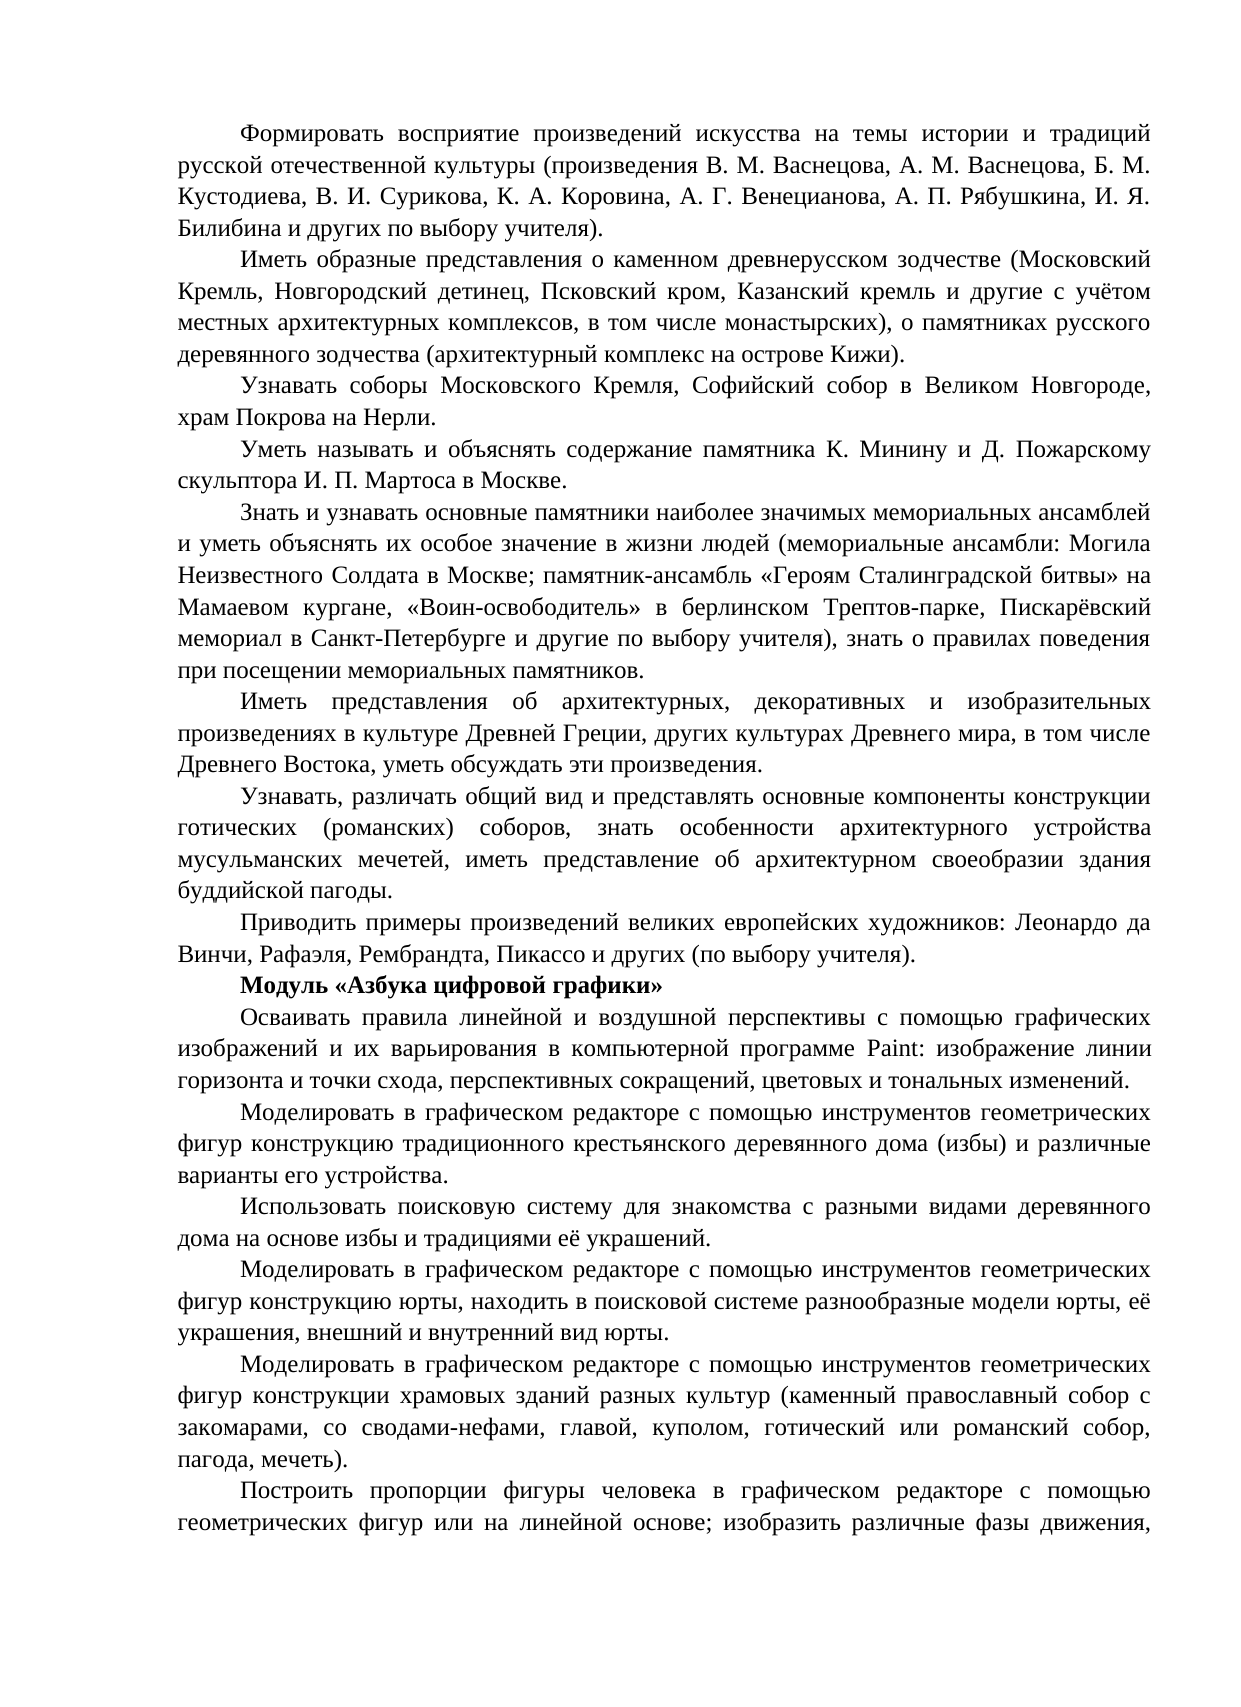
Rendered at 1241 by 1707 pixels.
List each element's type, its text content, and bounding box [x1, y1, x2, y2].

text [177, 1475, 1152, 1536]
text Моделировать в графическом редакторе с помощью инструментов геометрических фигур конструкцию традиционного крестьянского деревянного дома (избы) и различные варианты его устройства. [177, 1097, 1152, 1188]
text Приводить примеры произведений великих европейских художников: Леонардо да Винчи, Рафаэля, Рембрандта, Пикассо и других (по выбору учителя). [177, 907, 1152, 967]
text Модуль «Азбука цифровой графики» [177, 970, 1152, 999]
text Уметь называть и объяснять содержание памятника К. Минину и Д. Пожарскому скульптора И. П. Мартоса в Москве. [177, 434, 1152, 494]
text Моделировать в графическом редакторе с помощью инструментов геометрических фигур конструкцию юрты, находить в поисковой системе разнообразные модели юрты, её украшения, внешний и внутренний вид юрты. [177, 1254, 1152, 1346]
text Иметь представления об архитектурных, декоративных и изобразительных произведениях в культуре Древней Греции, других культурах Древнего мира, в том числе Древнего Востока, уметь обсуждать эти произведения. [177, 686, 1152, 778]
text Узнавать соборы Московского Кремля, Софийский собор в Великом Новгороде, храм Покрова на Нерли. [177, 371, 1152, 431]
text Знать и узнавать основные памятники наиболее значимых мемориальных ансамблей и уметь объяснять их особое значение в жизни людей (мемориальные ансамбли: Могила Неизвестного Солдата в Москве; памятник-ансамбль «Героям Сталинградской битвы» на Мамаевом кургане, «Воин-освободитель» в берлинском Трептов-парке, Пискарёвский мемориал в Санкт-Петербурге и другие по выбору учителя), знать о правилах поведения при посещении мемориальных памятников. [177, 497, 1152, 683]
text Формировать восприятие произведений искусства на темы истории и традиций русской отечественной культуры (произведения В. М. Васнецова, А. М. Васнецова, Б. М. Кустодиева, В. И. Сурикова, К. А. Коровина, А. Г. Венецианова, А. П. Рябушкина, И. Я. Билибина и других по выбору учителя). [177, 118, 1152, 242]
text Моделировать в графическом редакторе с помощью инструментов геометрических фигур конструкции храмовых зданий разных культур (каменный православный собор с закомарами, со сводами-нефами, главой, куполом, готический или романский собор, пагода, мечеть). [177, 1349, 1152, 1472]
text Осваивать правила линейной и воздушной перспективы с помощью графических изображений и их варьирования в компьютерной программе Paint: изображение линии горизонта и точки схода, перспективных сокращений, цветовых и тональных изменений. [177, 1002, 1152, 1094]
text Использовать поисковую систему для знакомства с разными видами деревянного дома на основе избы и традициями её украшений. [177, 1191, 1152, 1252]
text Иметь образные представления о каменном древнерусском зодчестве (Московский Кремль, Новгородский детинец, Псковский кром, Казанский кремль и другие с учётом местных архитектурных комплексов, в том числе монастырских), о памятниках русского деревянного зодчества (архитектурный комплекс на острове Кижи). [177, 244, 1152, 368]
text Узнавать, различать общий вид и представлять основные компоненты конструкции готических (романских) соборов, знать особенности архитектурного устройства мусульманских мечетей, иметь представление об архитектурном своеобразии здания буддийской пагоды. [177, 781, 1152, 904]
